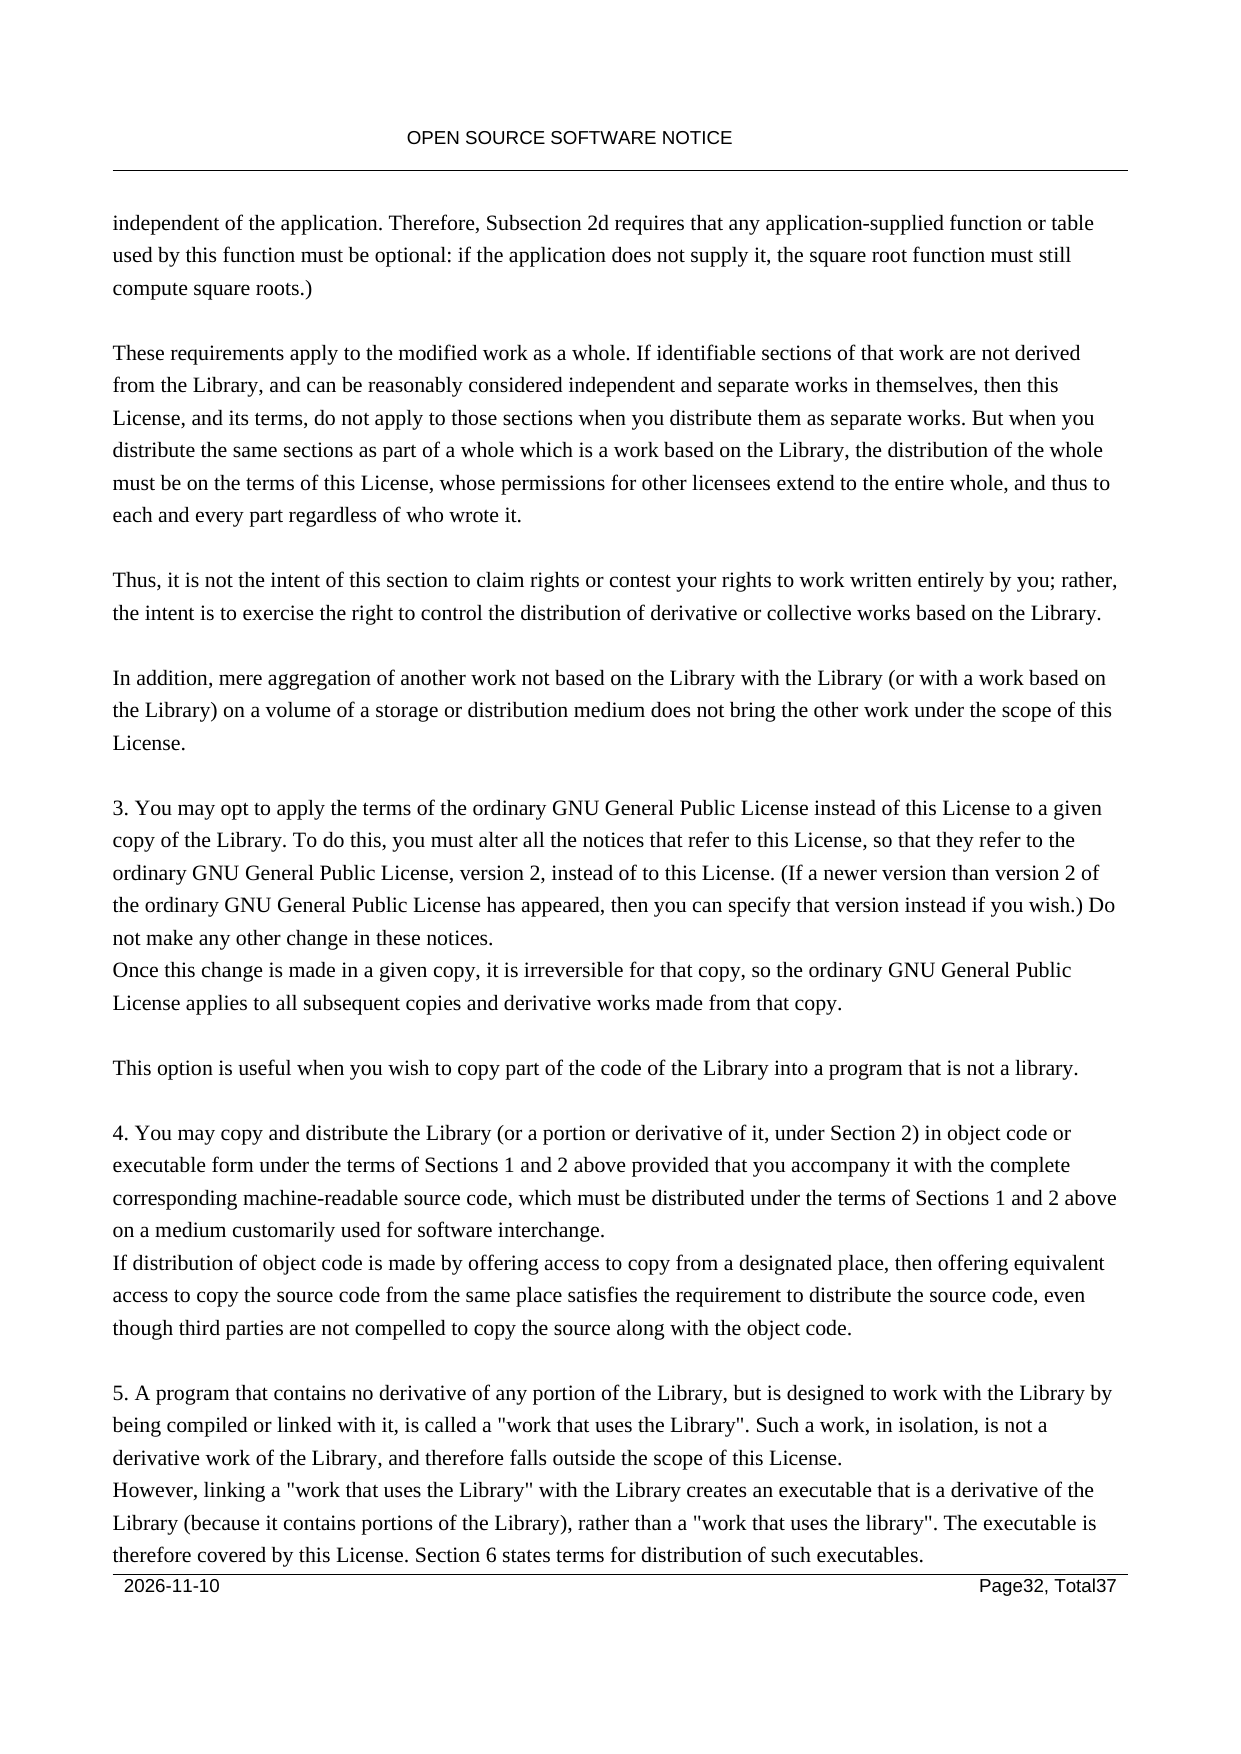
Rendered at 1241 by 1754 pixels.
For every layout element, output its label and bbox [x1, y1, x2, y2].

text [112, 206, 1128, 1571]
